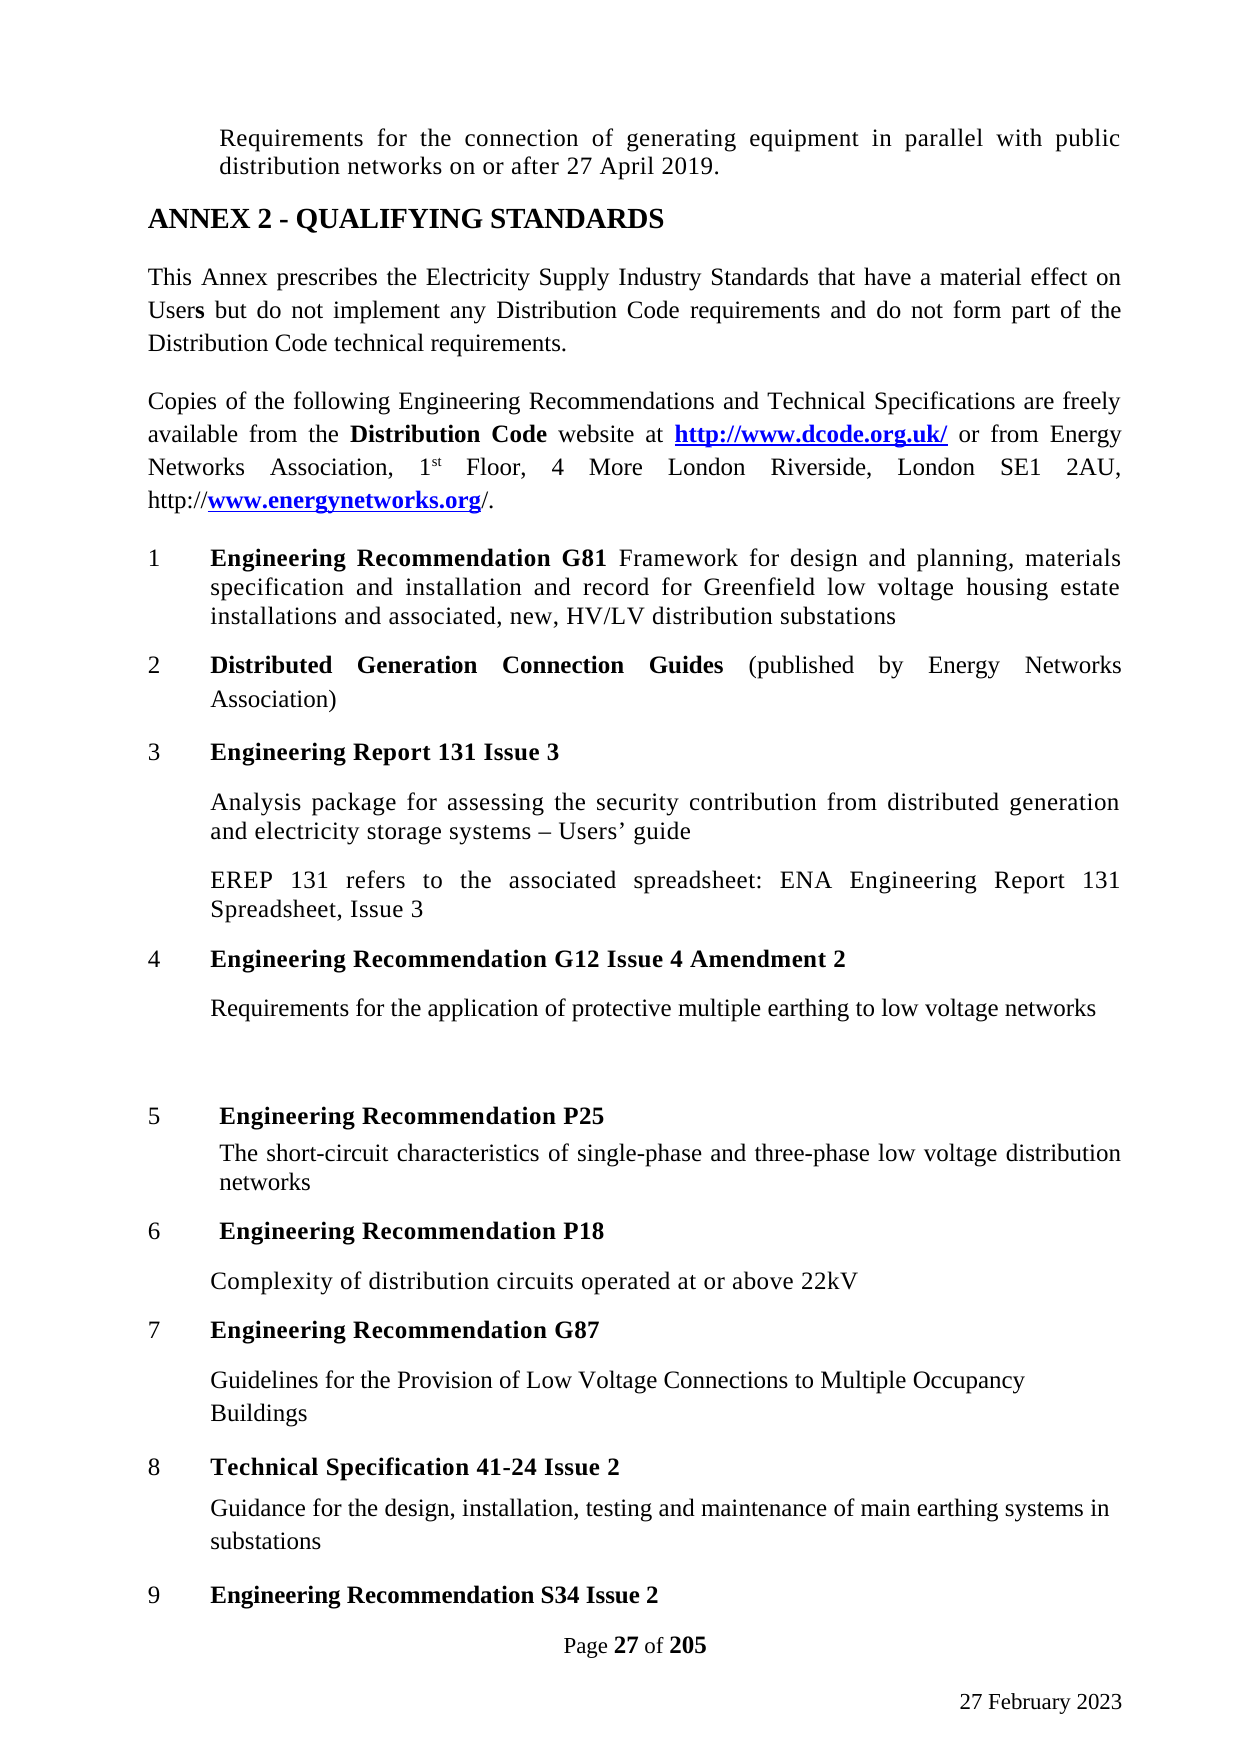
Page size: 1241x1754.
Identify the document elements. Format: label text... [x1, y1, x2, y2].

text 3 Engineering Report 131 Issue 3 [148, 737, 1122, 766]
text 2 Distributed Generation Connection Guides (published by Energy Networks Association) [148, 651, 1122, 712]
text Requirements for the application of protective multiple earthing to low voltage networks [210, 993, 1122, 1022]
text Guidelines for the Provision of Low Voltage Connections to Multiple Occupancy Buildings [148, 1365, 1122, 1427]
text The short-circuit characteristics of single-phase and three-phase low voltage distribution networks [148, 1138, 1122, 1196]
text Requirements for the connection of generating equipment in parallel with public distribution networks on or after 27 April 2019. [148, 123, 1122, 180]
text Complexity of distribution circuits operated at or above 22kV [148, 1266, 1122, 1295]
text 8 Technical Specification 41-24 Issue 2 [148, 1452, 1122, 1481]
text Guidance for the design, installation, testing and maintenance of main earthing systems in substations [148, 1493, 1122, 1555]
text 7 Engineering Recommendation G87 [148, 1316, 1122, 1344]
text Analysis package for assessing the security contribution from distributed generation and electricity storage systems – Users’ guide [148, 787, 1122, 844]
text 9 Engineering Recommendation S34 Issue 2 [148, 1580, 1122, 1609]
text Copies of the following Engineering Recommendations and Technical Specifications are freely available from the Distribution Code website at http://www.dcode.org.uk/ or from Energy Networks Association, 1st Floor, 4 More London Riverside, London SE1 2AU, http://www.energynetworks.org/. [148, 386, 1122, 514]
text This Annex prescribes the Electricity Supply Industry Standards that have a material effect on Users but do not implement any Distribution Code requirements and do not form part of the Distribution Code technical requirements. [148, 262, 1122, 357]
text 4 Engineering Recommendation G12 Issue 4 Amendment 2 [148, 944, 1122, 972]
text 1 Engineering Recommendation G81 Framework for design and planning, materials specification and installation and record for low voltage housing estate installations and associated, new, HV/LV distribution substations [148, 543, 1122, 630]
subtitle ANNEX 2 - Qualifying Standards [148, 201, 1122, 234]
text EREP 131 refers to the associated spreadsheet: ENA Engineering Report 131 Spreadsheet, Issue 3 [148, 865, 1122, 923]
text 5 Engineering Recommendation P25 [148, 1101, 1122, 1130]
text 6 Engineering Recommendation P18 [148, 1216, 1122, 1245]
